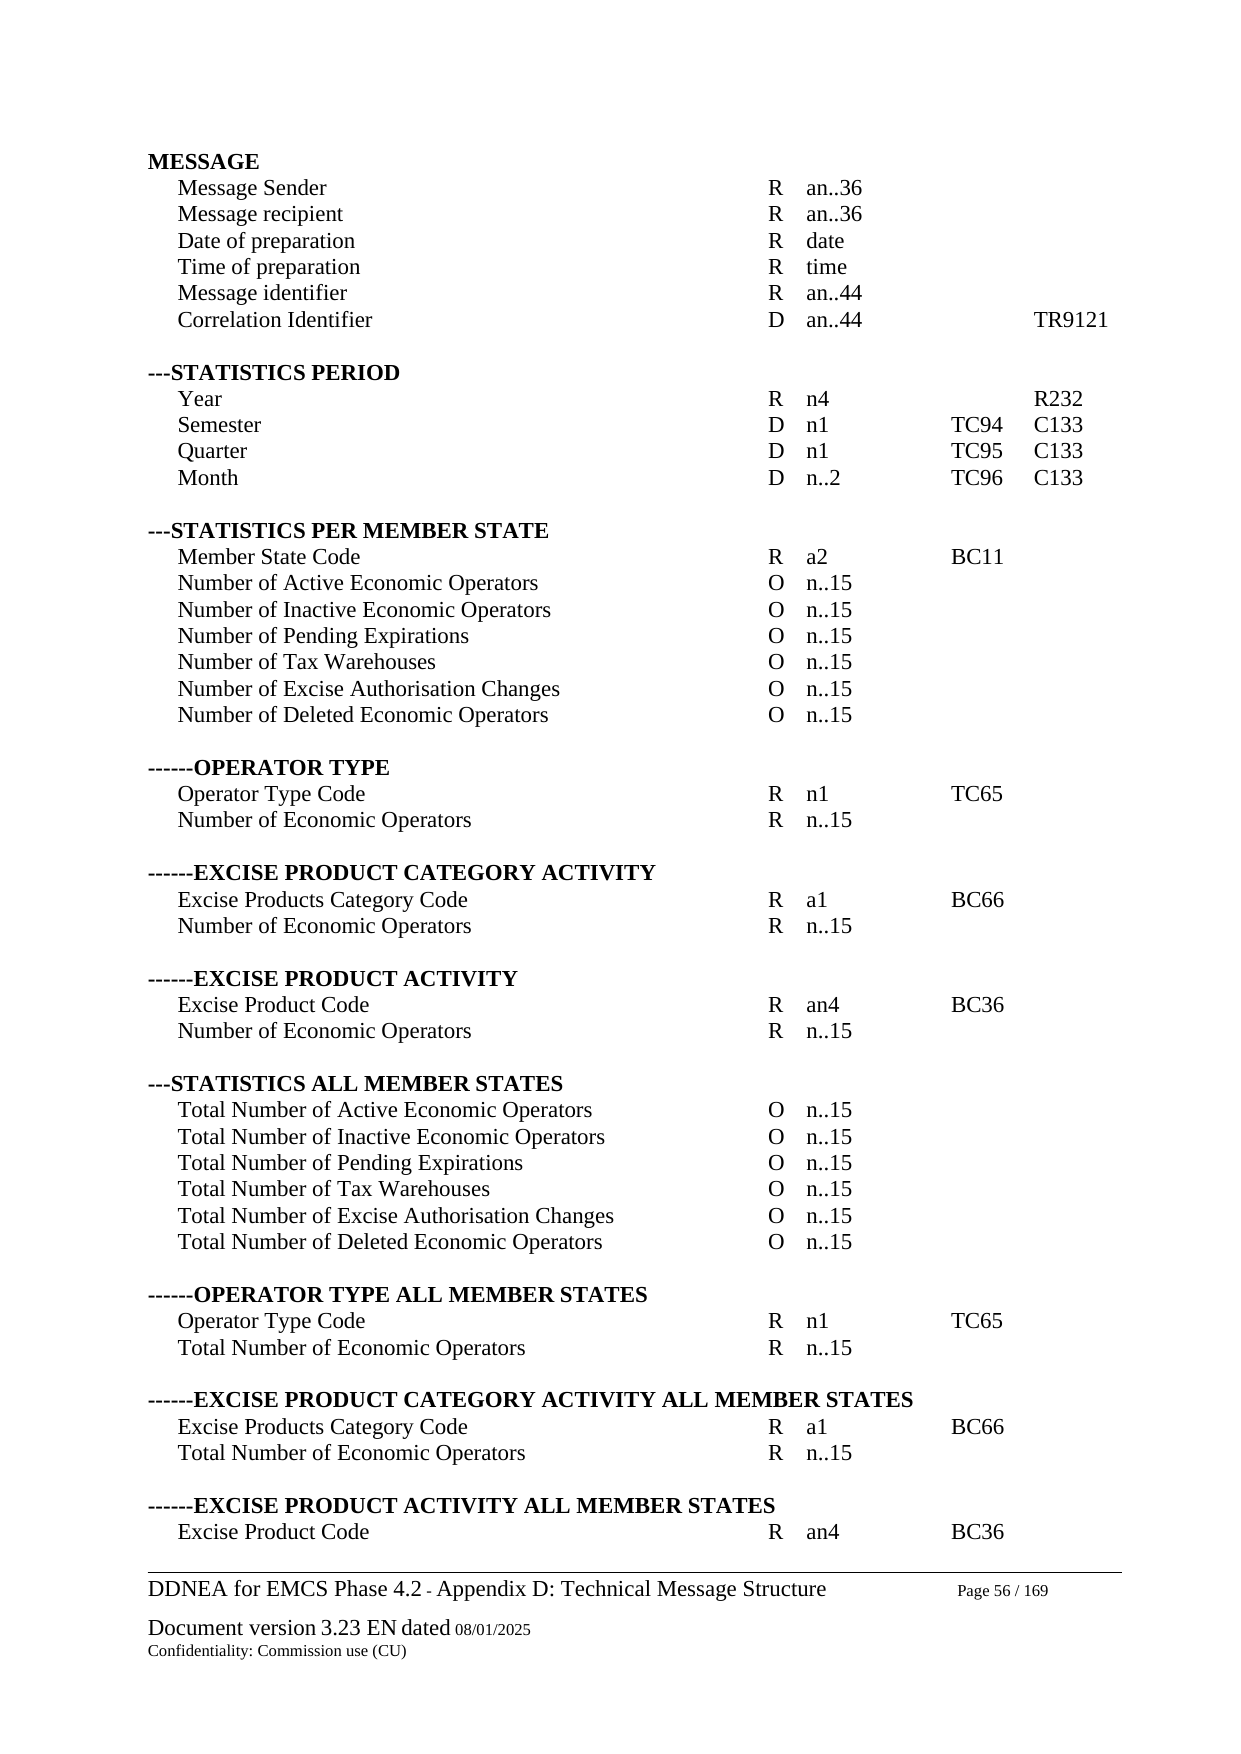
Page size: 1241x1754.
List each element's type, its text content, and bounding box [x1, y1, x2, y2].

text Message Sender R an..36 [148, 174, 1122, 200]
text Quarter D n1 TC95 C133 [148, 438, 1122, 464]
text ------EXCISE PRODUCT ACTIVITY [148, 965, 1122, 991]
text ---STATISTICS PERIOD [148, 358, 1122, 385]
text Total Number of Inactive Economic Operators O n..15 [148, 1123, 1122, 1149]
text ---STATISTICS PER MEMBER STATE [148, 517, 1122, 543]
text ---STATISTICS ALL MEMBER STATES [148, 1070, 1122, 1096]
text ------EXCISE PRODUCT CATEGORY ACTIVITY ALL MEMBER STATES [148, 1386, 1122, 1413]
text Number of Tax Warehouses O n..15 [148, 648, 1122, 675]
text Number of Pending Expirations O n..15 [148, 622, 1122, 648]
text Semester D n1 TC94 C133 [148, 411, 1122, 438]
text Date of preparation R date [148, 227, 1122, 253]
text Excise Products Category Code R a1 BC66 [148, 1413, 1122, 1439]
text Total Number of Pending Expirations O n..15 [148, 1149, 1122, 1176]
text Number of Economic Operators R n..15 [148, 1017, 1122, 1044]
text Number of Excise Authorisation Changes O n..15 [148, 675, 1122, 701]
text Total Number of Active Economic Operators O n..15 [148, 1096, 1122, 1123]
text Operator Type Code R n1 TC65 [148, 780, 1122, 807]
text Year R n4 R232 [148, 385, 1122, 411]
text Number of Deleted Economic Operators O n..15 [148, 701, 1122, 727]
text Number of Active Economic Operators O n..15 [148, 569, 1122, 596]
text Excise Product Code R an4 BC36 [148, 991, 1122, 1017]
text Correlation Identifier D an..44 TR9121 [148, 306, 1122, 332]
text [148, 1439, 1122, 1465]
text Number of Economic Operators R n..15 [148, 807, 1122, 833]
text Total Number of Deleted Economic Operators O n..15 [148, 1228, 1122, 1254]
text Month D n..2 TC96 C133 [148, 464, 1122, 490]
text Total Number of Economic Operators R n..15 [148, 1334, 1122, 1360]
text ------EXCISE PRODUCT ACTIVITY ALL MEMBER STATES [148, 1492, 1122, 1518]
text Operator Type Code R n1 TC65 [148, 1307, 1122, 1334]
text ------OPERATOR TYPE ALL MEMBER STATES [148, 1281, 1122, 1307]
text Member State Code R a2 BC11 [148, 543, 1122, 569]
text MESSAGE [148, 148, 1122, 174]
text Excise Product Code R an4 BC36 [148, 1518, 1122, 1544]
text Total Number of Excise Authorisation Changes O n..15 [148, 1202, 1122, 1228]
text Excise Products Category Code R a1 BC66 [148, 886, 1122, 912]
text Message identifier R an..44 [148, 279, 1122, 306]
text ------OPERATOR TYPE [148, 754, 1122, 780]
text Number of Economic Operators R n..15 [148, 912, 1122, 938]
text ------EXCISE PRODUCT CATEGORY ACTIVITY [148, 859, 1122, 886]
text Message recipient R an..36 [148, 200, 1122, 227]
text Time of preparation R time [148, 253, 1122, 279]
text Number of Inactive Economic Operators O n..15 [148, 596, 1122, 622]
text Total Number of Tax Warehouses O n..15 [148, 1176, 1122, 1202]
